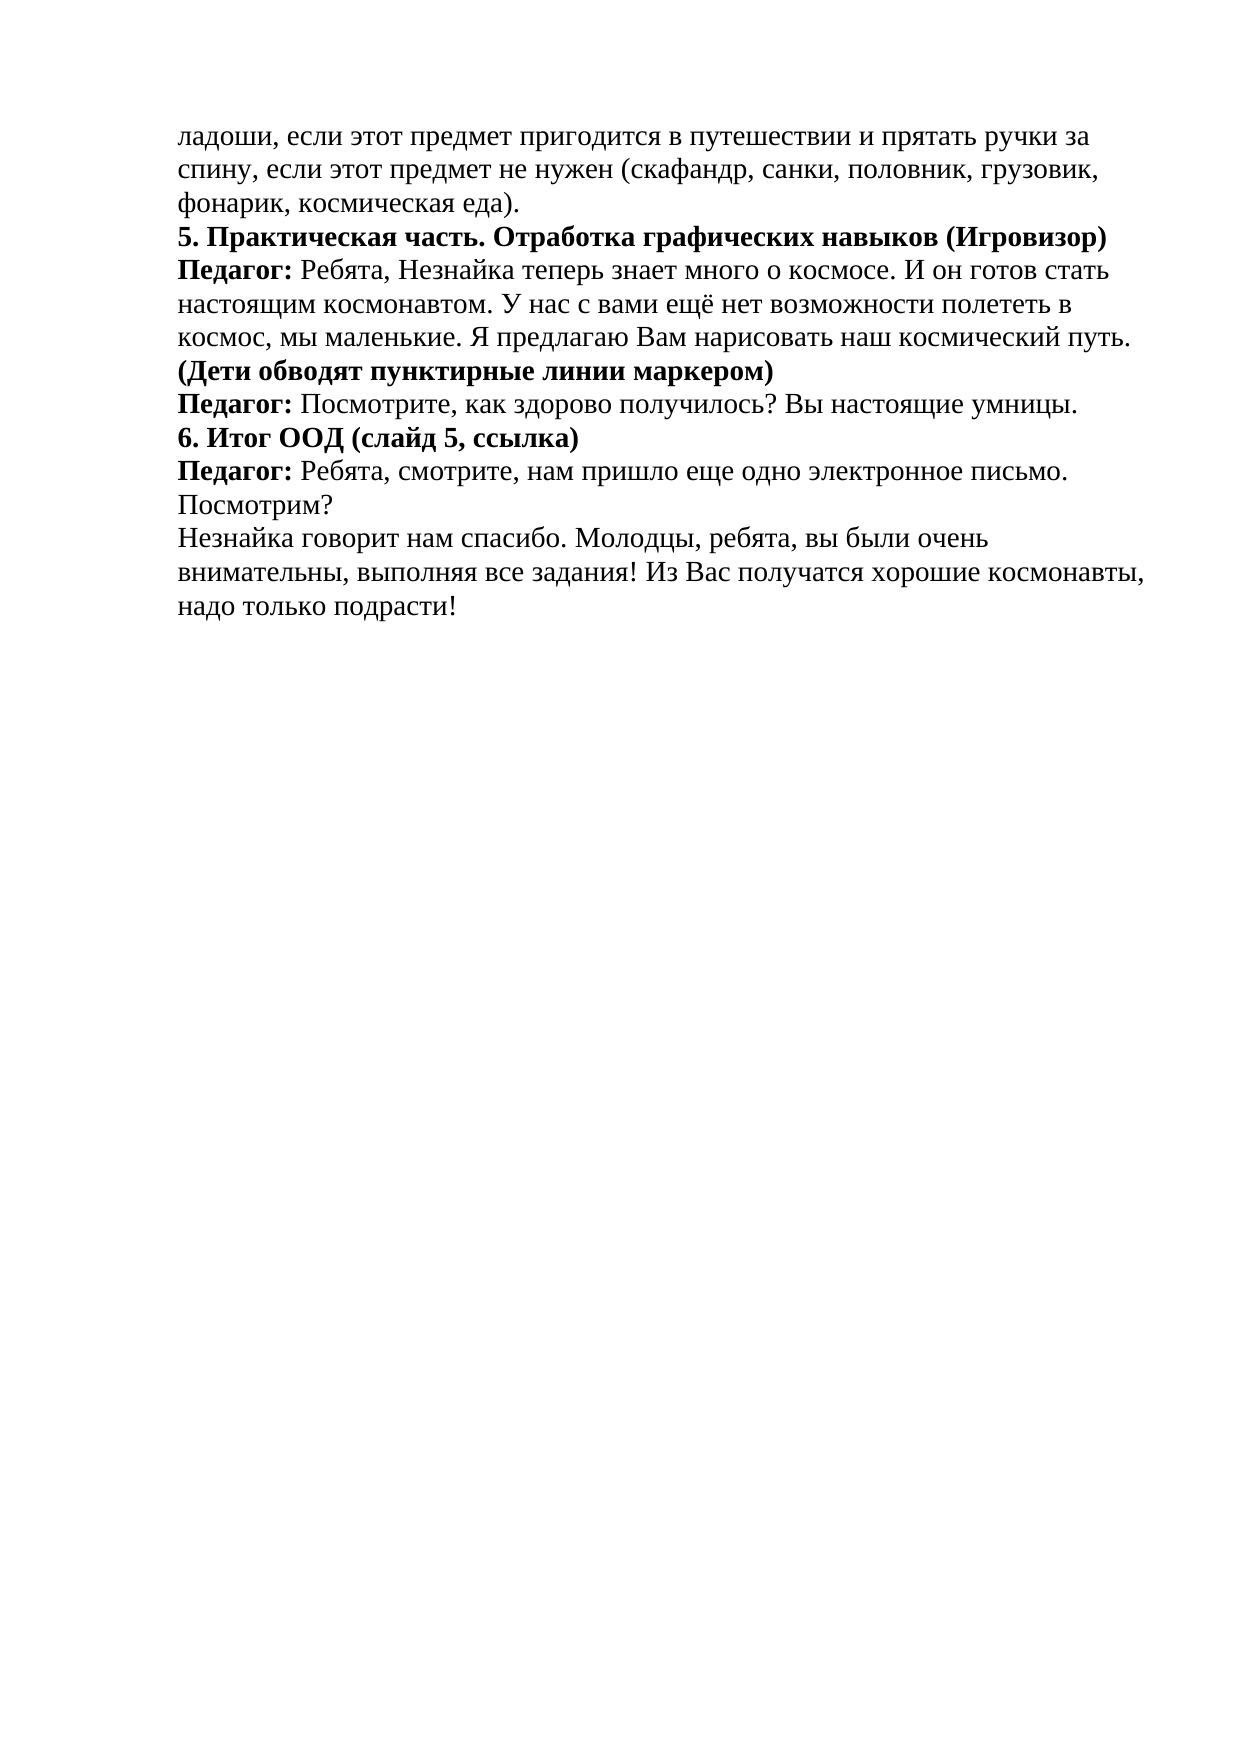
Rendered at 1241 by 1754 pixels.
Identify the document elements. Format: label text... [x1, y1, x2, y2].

text Педагог: Ребята, смотрите, нам пришло еще одно электронное письмо. Посмотрим? [177, 453, 1152, 521]
text 5. Практическая часть. Отработка графических навыков (Игровизор) [177, 219, 1152, 252]
text Незнайка говорит нам спасибо. Молодцы, ребята, вы были очень внимательны, выполняя все задания! Из Вас получатся хорошие космонавты, надо только подрасти! [177, 521, 1152, 621]
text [177, 118, 1152, 219]
text Педагог: Посмотрите, как здорово получилось? Вы настоящие умницы. [177, 386, 1152, 420]
text Педагог: Ребята, Незнайка теперь знает много о космосе. И он готов стать настоящим космонавтом. У нас с вами ещё нет возможности полететь в космос, мы маленькие. Я предлагаю Вам нарисовать наш космический путь. (Дети обводят пунктирные линии маркером) [177, 252, 1152, 386]
text 6. Итог ООД (слайд 5, ссылка) [177, 420, 1152, 453]
